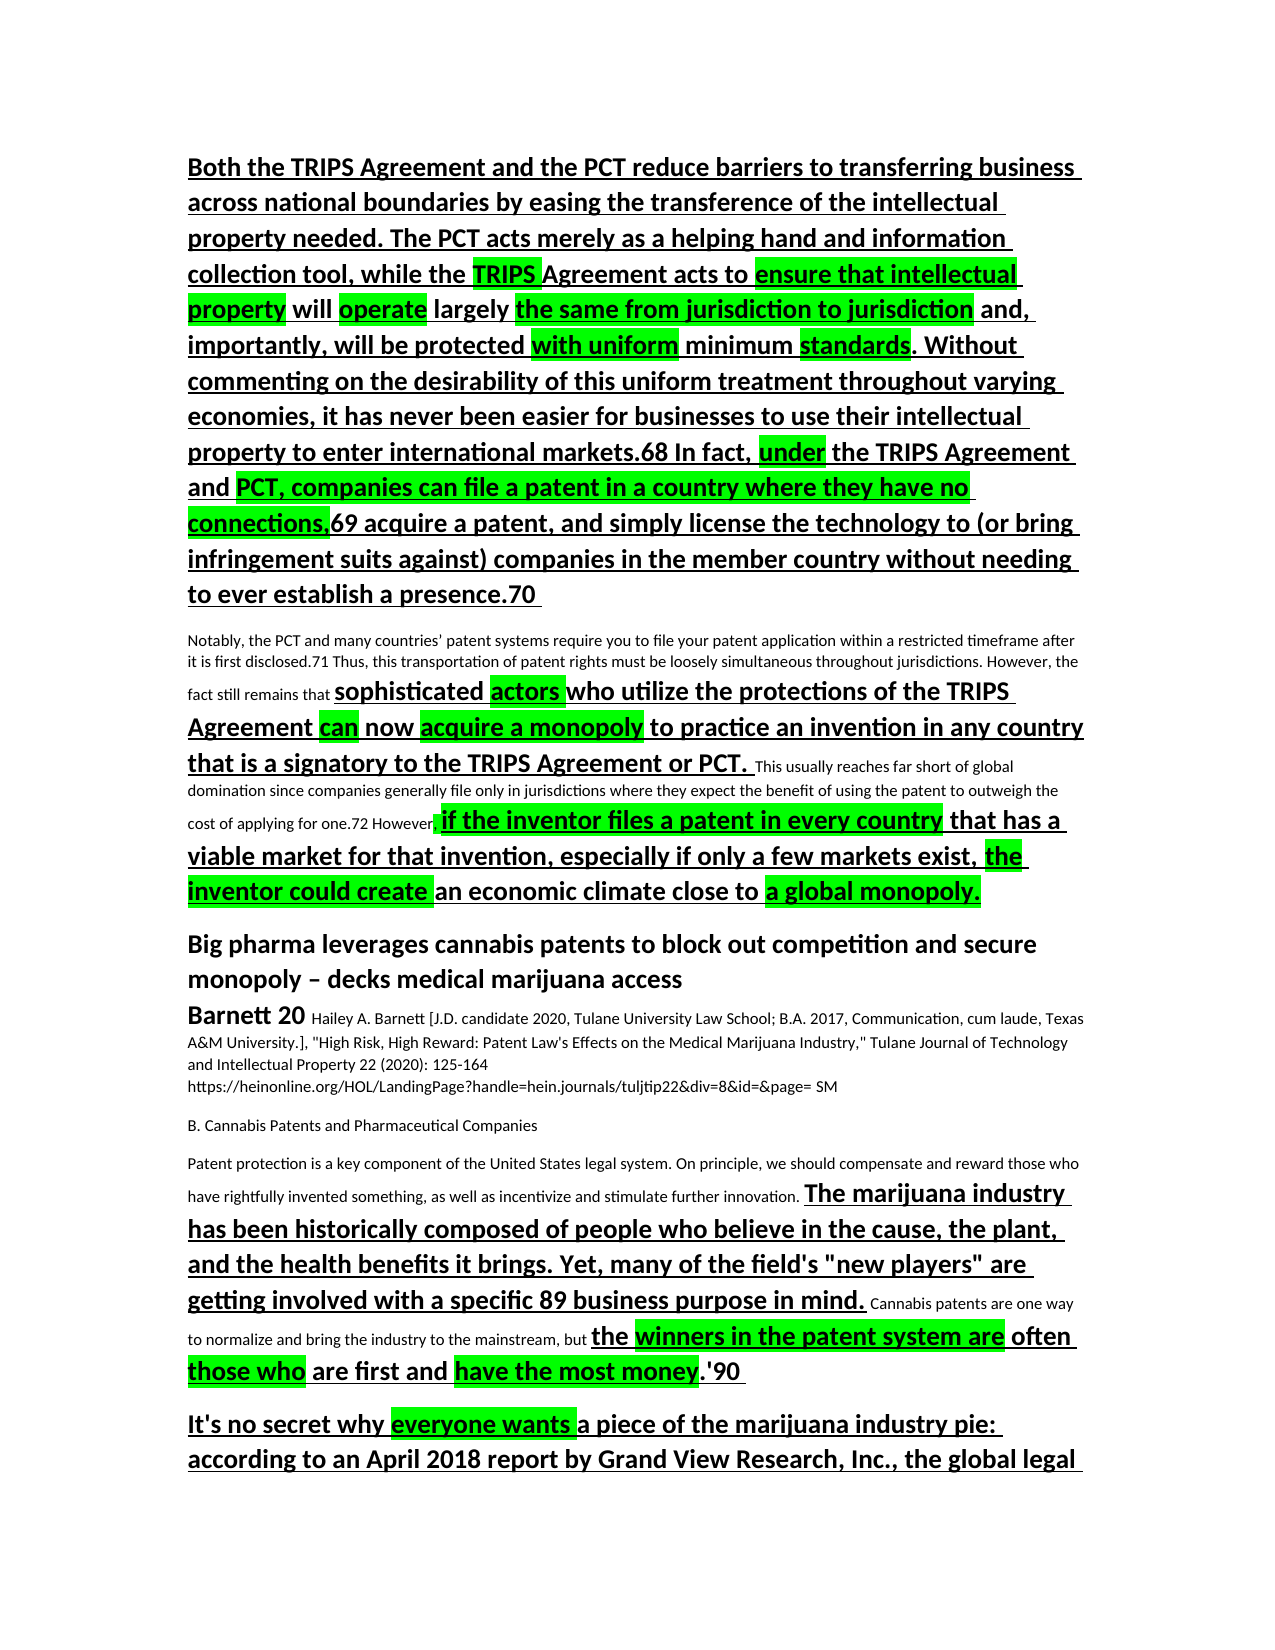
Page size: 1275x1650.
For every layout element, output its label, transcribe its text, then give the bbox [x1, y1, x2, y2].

text Both the TRIPS Agreement and the PCT reduce barriers to transferring business across national boundaries by easing the transference of the intellectual property needed. The PCT acts merely as a helping hand and information collection tool, while the TRIPS Agreement acts to ensure that intellectual property will operate largely the same from jurisdiction to jurisdiction and, importantly, will be protected with uniform minimum standards. Without commenting on the desirability of this uniform treatment throughout varying economies, it has never been easier for businesses to use their intellectual property to enter international markets.68 In fact, under the TRIPS Agreement and PCT, companies can file a patent in a country where they have no connections,69 acquire a patent, and simply license the technology to (or bring infringement suits against) companies in the member country without needing to ever establish a presence.70 [187, 150, 1087, 611]
subtitle Big pharma leverages cannabis patents to block out competition and secure monopoly – decks medical marijuana access [187, 927, 1087, 996]
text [187, 1407, 1087, 1476]
text Notably, the PCT and many countries’ patent systems require you to file your patent application within a restricted timeframe after it is first disclosed.71 Thus, this transportation of patent rights must be loosely simultaneous throughout jurisdictions. However, the fact still remains that sophisticated actors who utilize the protections of the TRIPS Agreement can now acquire a monopoly to practice an invention in any country that is a signatory to the TRIPS Agreement or PCT. This usually reaches far short of global domination since companies generally file only in jurisdictions where they expect the benefit of using the patent to outweigh the cost of applying for one.72 However, if the inventor files a patent in every country that has a viable market for that invention, especially if only a few markets exist, the inventor could create an economic climate close to a global monopoly. [187, 630, 1087, 908]
text Barnett 20 Hailey A. Barnett [J.D. candidate 2020, Tulane University Law School; B.A. 2017, Communication, cum laude, Texas A&M University.], "High Risk, High Reward: Patent Law's Effects on the Medical Marijuana Industry," Tulane Journal of Technology and Intellectual Property 22 (2020): 125-164 https://heinonline.org/HOL/LandingPage?handle=hein.journals/tuljtip22&div=8&id=&page= SM [187, 998, 1087, 1097]
text B. Cannabis Patents and Pharmaceutical Companies [187, 1115, 1087, 1135]
text Patent protection is a key component of the United States legal system. On principle, we should compensate and reward those who have rightfully invented something, as well as incentivize and stimulate further innovation. The marijuana industry has been historically composed of people who believe in the cause, the plant, and the health benefits it brings. Yet, many of the field's "new players" are getting involved with a specific 89 business purpose in mind. Cannabis patents are one way to normalize and bring the industry to the mainstream, but the winners in the patent system are often those who are first and have the most money.'90 [187, 1153, 1087, 1388]
